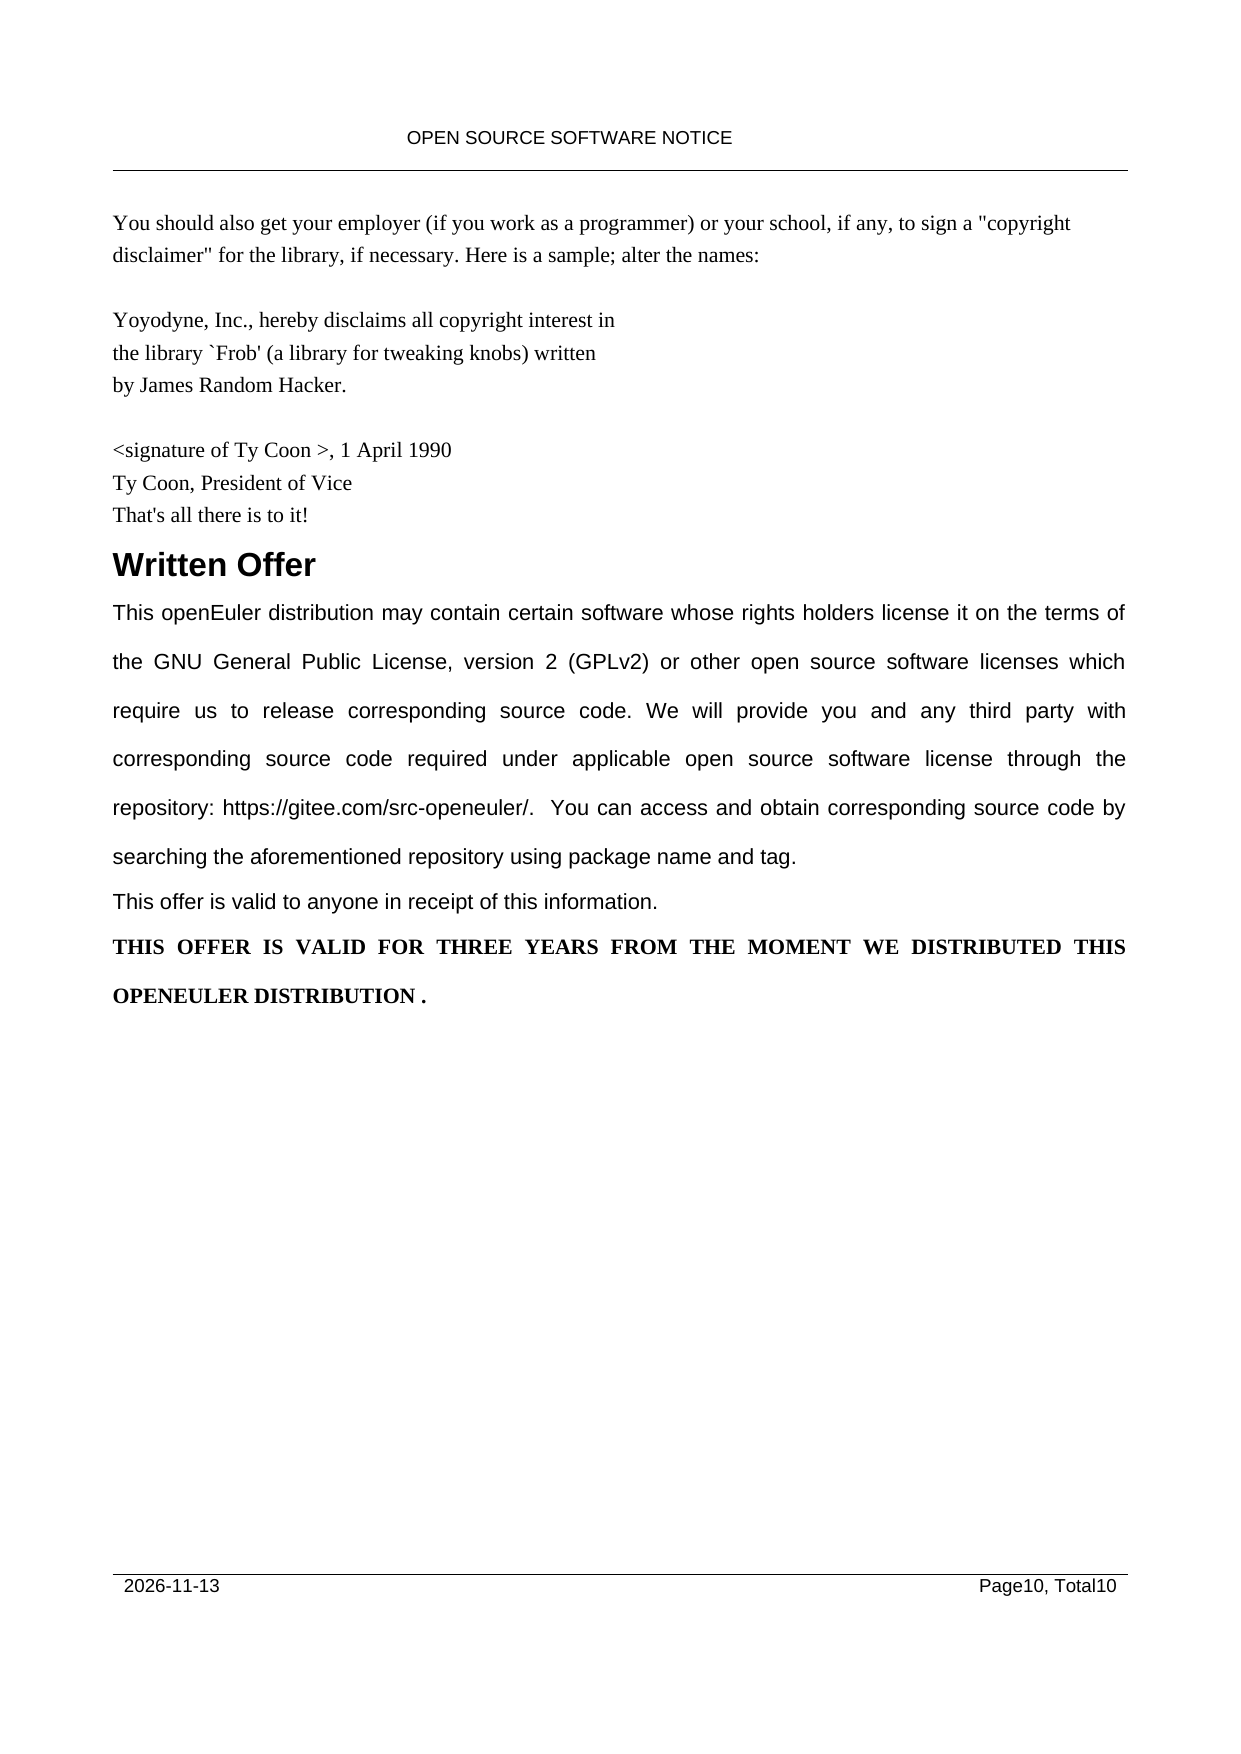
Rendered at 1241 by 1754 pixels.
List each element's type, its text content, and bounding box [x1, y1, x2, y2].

text the library `Frob' (a library for tweaking knobs) written [112, 336, 1128, 369]
text Written Offer [112, 531, 1128, 596]
text This openEuler distribution may contain certain software whose rights holders license it on the terms of the GNU General Public License, version 2 (GPLv2) or other open source software licenses which require us to release corresponding source code. We will provide you and any third party with corresponding source code required under applicable open source software license through the repository: https://gitee.com/src-openeuler/. You can access and obtain corresponding source code by searching the aforementioned repository using package name and tag. [112, 596, 1128, 873]
text That's all there is to it! [112, 499, 1128, 531]
text <signature of Ty Coon >, 1 April 1990 [112, 434, 1128, 466]
text You should also get your employer (if you work as a programmer) or your school, if any, to sign a "copyright disclaimer" for the library, if necessary. Here is a sample; alter the names: [112, 206, 1128, 271]
text This offer is valid to anyone in receipt of this information. [112, 885, 1128, 918]
text THIS OFFER IS VALID FOR THREE YEARS FROM THE MOMENT WE DISTRIBUTED THIS OPENEULER DISTRIBUTION . [112, 930, 1128, 1012]
text Yoyodyne, Inc., hereby disclaims all copyright interest in [112, 304, 1128, 336]
text Ty Coon, President of Vice [112, 466, 1128, 499]
text by James Random Hacker. [112, 369, 1128, 401]
